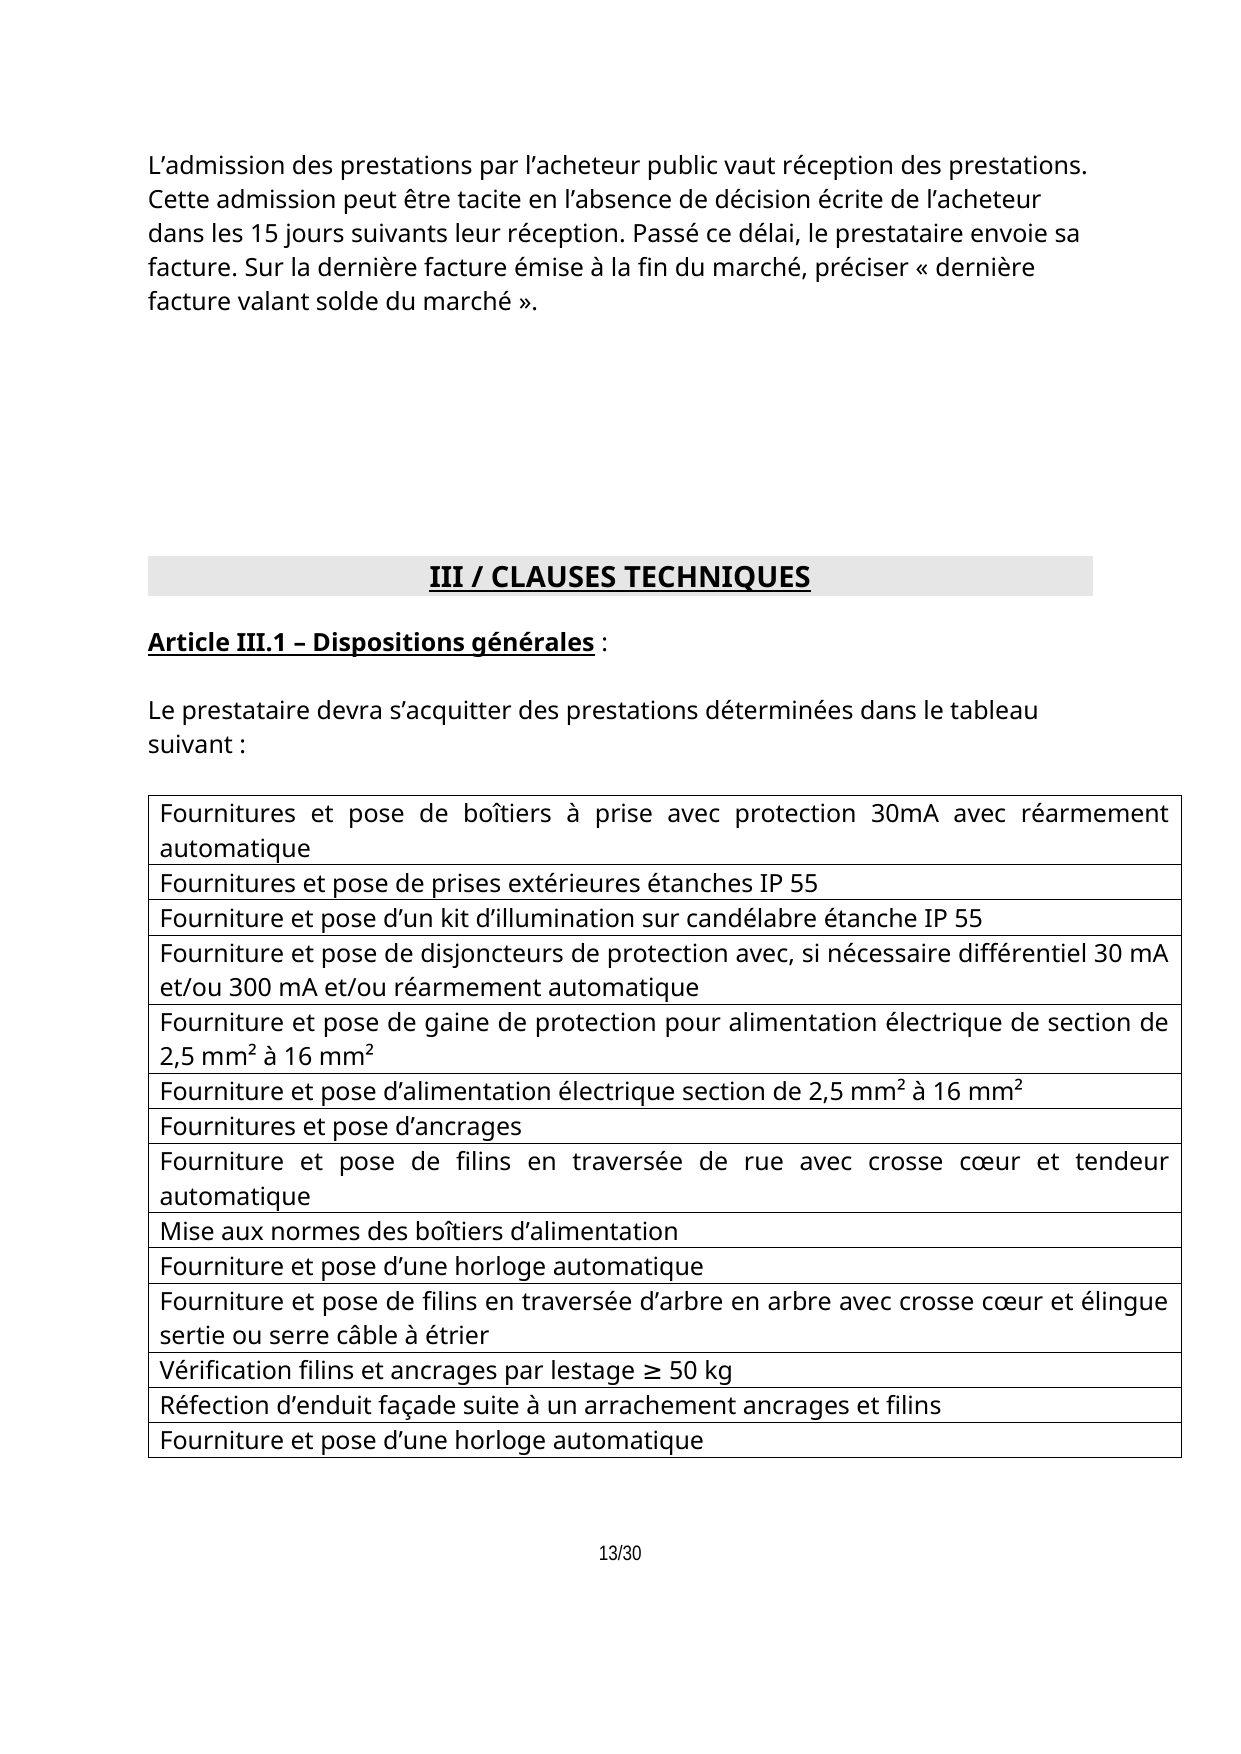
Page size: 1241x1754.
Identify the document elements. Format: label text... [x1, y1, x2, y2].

table_cell Réfection d’enduit façade suite à un arrachement ancrages et filins [149, 1388, 1181, 1422]
table_cell Fourniture et pose d’un kit d’illumination sur candélabre étanche IP 55 [149, 900, 1181, 934]
table_cell Fourniture et pose de filins en traversée de rue avec crosse cœur et tendeur automatique [149, 1144, 1181, 1212]
text Article III.1 – Dispositions générales : [148, 625, 1093, 659]
table_cell Fourniture et pose de gaine de protection pour alimentation électrique de section de 2,5 mm² à 16 mm² [149, 1005, 1181, 1073]
table_cell Fourniture et pose d’une horloge automatique [149, 1423, 1181, 1457]
table_cell Fourniture et pose d’alimentation électrique section de 2,5 mm² à 16 mm² [149, 1074, 1181, 1108]
table_cell Fournitures et pose d’ancrages [149, 1109, 1181, 1143]
table_cell Mise aux normes des boîtiers d’alimentation [149, 1213, 1181, 1247]
table_cell Fourniture et pose de filins en traversée d’arbre en arbre avec crosse cœur et élingue sertie ou serre câble à étrier [149, 1284, 1181, 1352]
text Le prestataire devra s’acquitter des prestations déterminées dans le tableau suivant : [148, 693, 1093, 761]
subtitle III / clauses techniques [148, 556, 1093, 596]
text L’admission des prestations par l’acheteur public vaut réception des prestations. Cette admission peut être tacite en l’absence de décision écrite de l’acheteur dans les 15 jours suivants leur réception. Passé ce délai, le prestataire envoie sa facture. Sur la dernière facture émise à la fin du marché, préciser « dernière facture valant solde du marché ». [148, 148, 1093, 318]
table_header Fournitures et pose de boîtiers à prise avec protection 30mA avec réarmement automatique [149, 796, 1181, 864]
table_cell Fourniture et pose de disjoncteurs de protection avec, si nécessaire différentiel 30 mA et/ou 300 mA et/ou réarmement automatique [149, 936, 1181, 1004]
table_cell Fournitures et pose de prises extérieures étanches IP 55 [149, 865, 1181, 899]
table_cell Fourniture et pose d’une horloge automatique [149, 1248, 1181, 1282]
table_cell Vérification filins et ancrages par lestage ≥ 50 kg [149, 1353, 1181, 1387]
